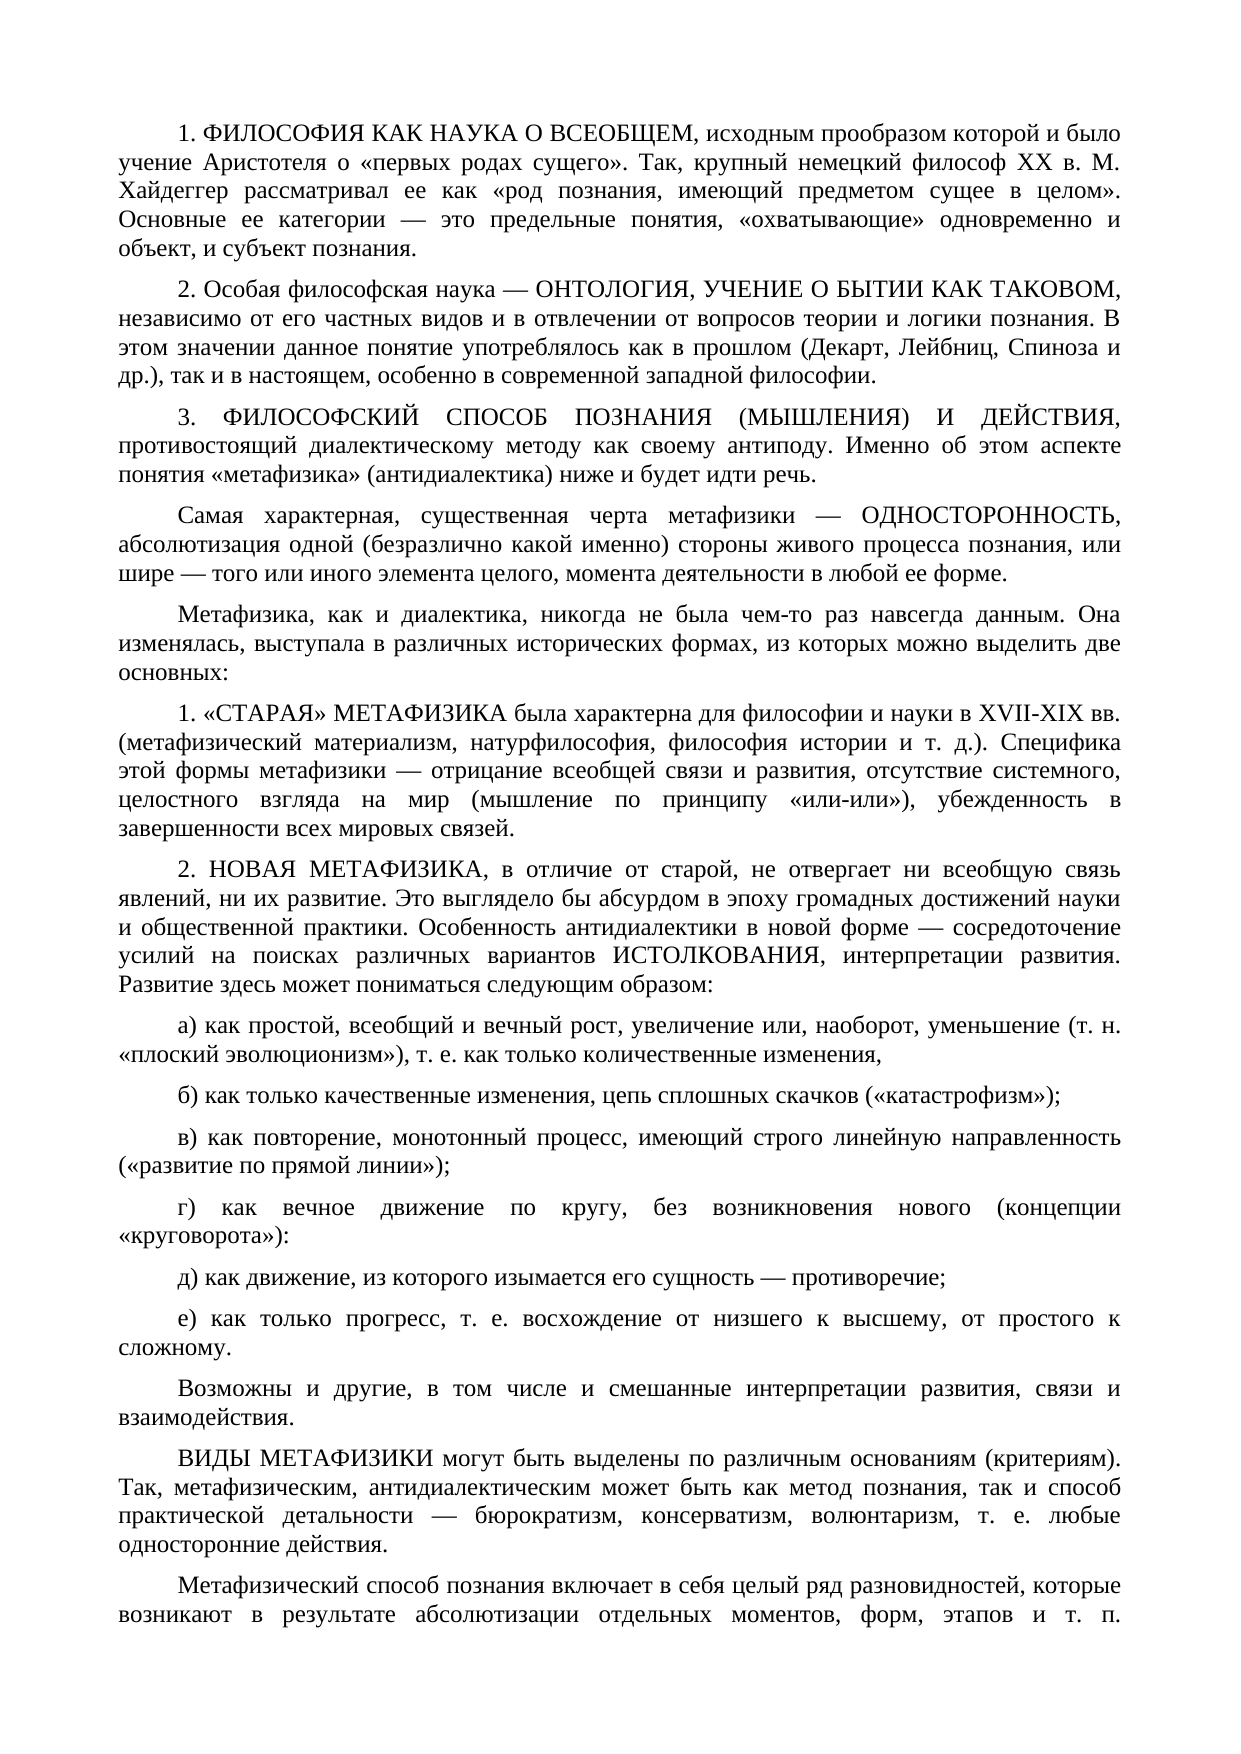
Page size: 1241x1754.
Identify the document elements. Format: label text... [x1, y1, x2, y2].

text б) как только качественные изменения, цепь сплошных скачков («катастрофизм»); [118, 1081, 1122, 1109]
text 2. НОВАЯ МЕТАФИЗИКА, в отличие от старой, не отвергает ни всеобщую связь явлений, ни их развитие. Это выглядело бы абсурдом в эпоху громадных достижений науки и общественной практики. Особенность антидиалектики в новой форме — сосредоточение усилий на поисках различных вариантов ИСТОЛКОВАНИЯ, интерпретации развития. Развитие здесь может пониматься следующим образом: [118, 854, 1122, 998]
text 1. ФИЛОСОФИЯ КАК НАУКА О ВСЕОБЩЕМ, исходным прообразом которой и было учение Аристотеля о «первых родах сущего». Так, крупный немецкий философ XX в. М. Хайдеггер рассматривал ее как «род познания, имеющий предметом сущее в целом». Основные ее категории — это предельные понятия, «охватывающие» одновременно и объект, и субъект познания. [118, 118, 1122, 262]
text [118, 1571, 1122, 1628]
text е) как только прогресс, т. е. восхождение от низшего к высшему, от простого к сложному. [118, 1303, 1122, 1361]
text 2. Особая философская наука — ОНТОЛОГИЯ, УЧЕНИЕ О БЫТИИ КАК ТАКОВОМ, независимо от его частных видов и в отвлечении от вопросов теории и логики познания. В этом значении данное понятие употреблялось как в прошлом (Декарт, Лейбниц, Спиноза и др.), так и в настоящем, особенно в современной западной философии. [118, 274, 1122, 389]
text 1. «СТАРАЯ» МЕТАФИЗИКА была характерна для философии и науки в XVII-XIX вв. (метафизический материализм, натурфилософия, философия истории и т. д.). Специфика этой формы метафизики — отрицание всеобщей связи и развития, отсутствие системного, целостного взгляда на мир (мышление по принципу «или-или»), убежденность в завершенности всех мировых связей. [118, 698, 1122, 842]
text Возможны и другие, в том числе и смешанные интерпретации развития, связи и взаимодействия. [118, 1373, 1122, 1431]
text д) как движение, из которого изымается его сущность — противоречие; [118, 1262, 1122, 1291]
text Метафизика, как и диалектика, никогда не была чем-то раз навсегда данным. Она изменялась, выступала в различных исторических формах, из которых можно выделить две основных: [118, 599, 1122, 686]
text а) как простой, всеобщий и вечный рост, увеличение или, наоборот, уменьшение (т. н. «плоский эволюционизм»), т. е. как только количественные изменения, [118, 1011, 1122, 1068]
text г) как вечное движение по кругу, без возникновения нового (концепции «круговорота»): [118, 1192, 1122, 1249]
text 3. ФИЛОСОФСКИЙ СПОСОБ ПОЗНАНИЯ (МЫШЛЕНИЯ) И ДЕЙСТВИЯ, противостоящий диалектическому методу как своему антиподу. Именно об этом аспекте понятия «метафизика» (антидиалектика) ниже и будет идти речь. [118, 402, 1122, 488]
text Самая характерная, существенная черта метафизики — ОДНОСТОРОННОСТЬ, абсолютизация одной (безразлично какой именно) стороны живого процесса познания, или шире — того или иного элемента целого, момента деятельности в любой ее форме. [118, 501, 1122, 587]
text в) как повторение, монотонный процесс, имеющий строго линейную направленность («развитие по прямой линии»); [118, 1122, 1122, 1179]
text ВИДЫ МЕТАФИЗИКИ могут быть выделены по различным основаниям (критериям). Так, метафизическим, антидиалектическим может быть как метод познания, так и способ практической детальности — бюрократизм, консерватизм, волюнтаризм, т. е. любые односторонние действия. [118, 1443, 1122, 1558]
